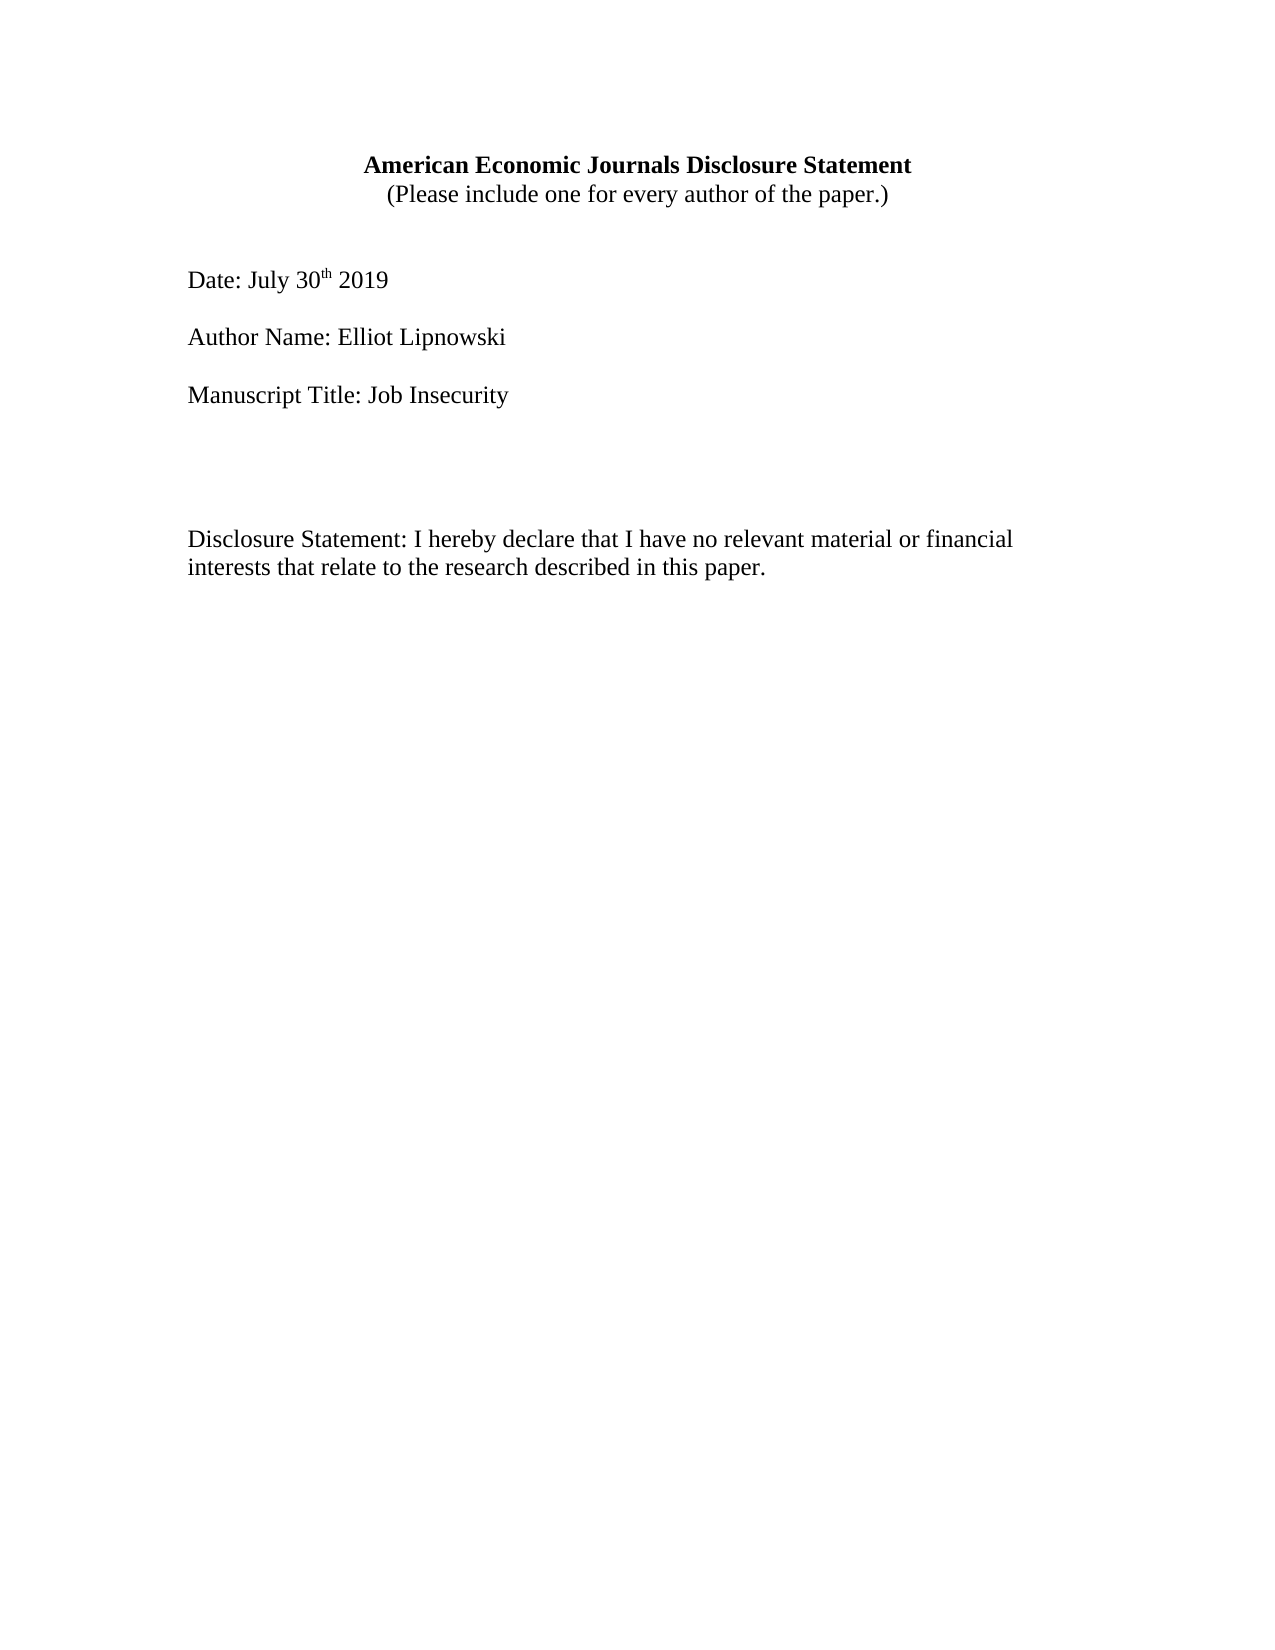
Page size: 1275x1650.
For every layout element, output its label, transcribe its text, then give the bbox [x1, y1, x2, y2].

text Author Name: Elliot Lipnowski [187, 322, 1087, 351]
text American Economic Journals Disclosure Statement [187, 150, 1087, 179]
text Manuscript Title: Job Insecurity [187, 380, 1087, 409]
text (Please include one for every author of the paper.) [187, 179, 1087, 207]
text Disclosure Statement: I hereby declare that I have no relevant material or financial interests that relate to the research described in this paper. [187, 524, 1087, 581]
text Date: July 30th 2019 [187, 265, 1087, 294]
